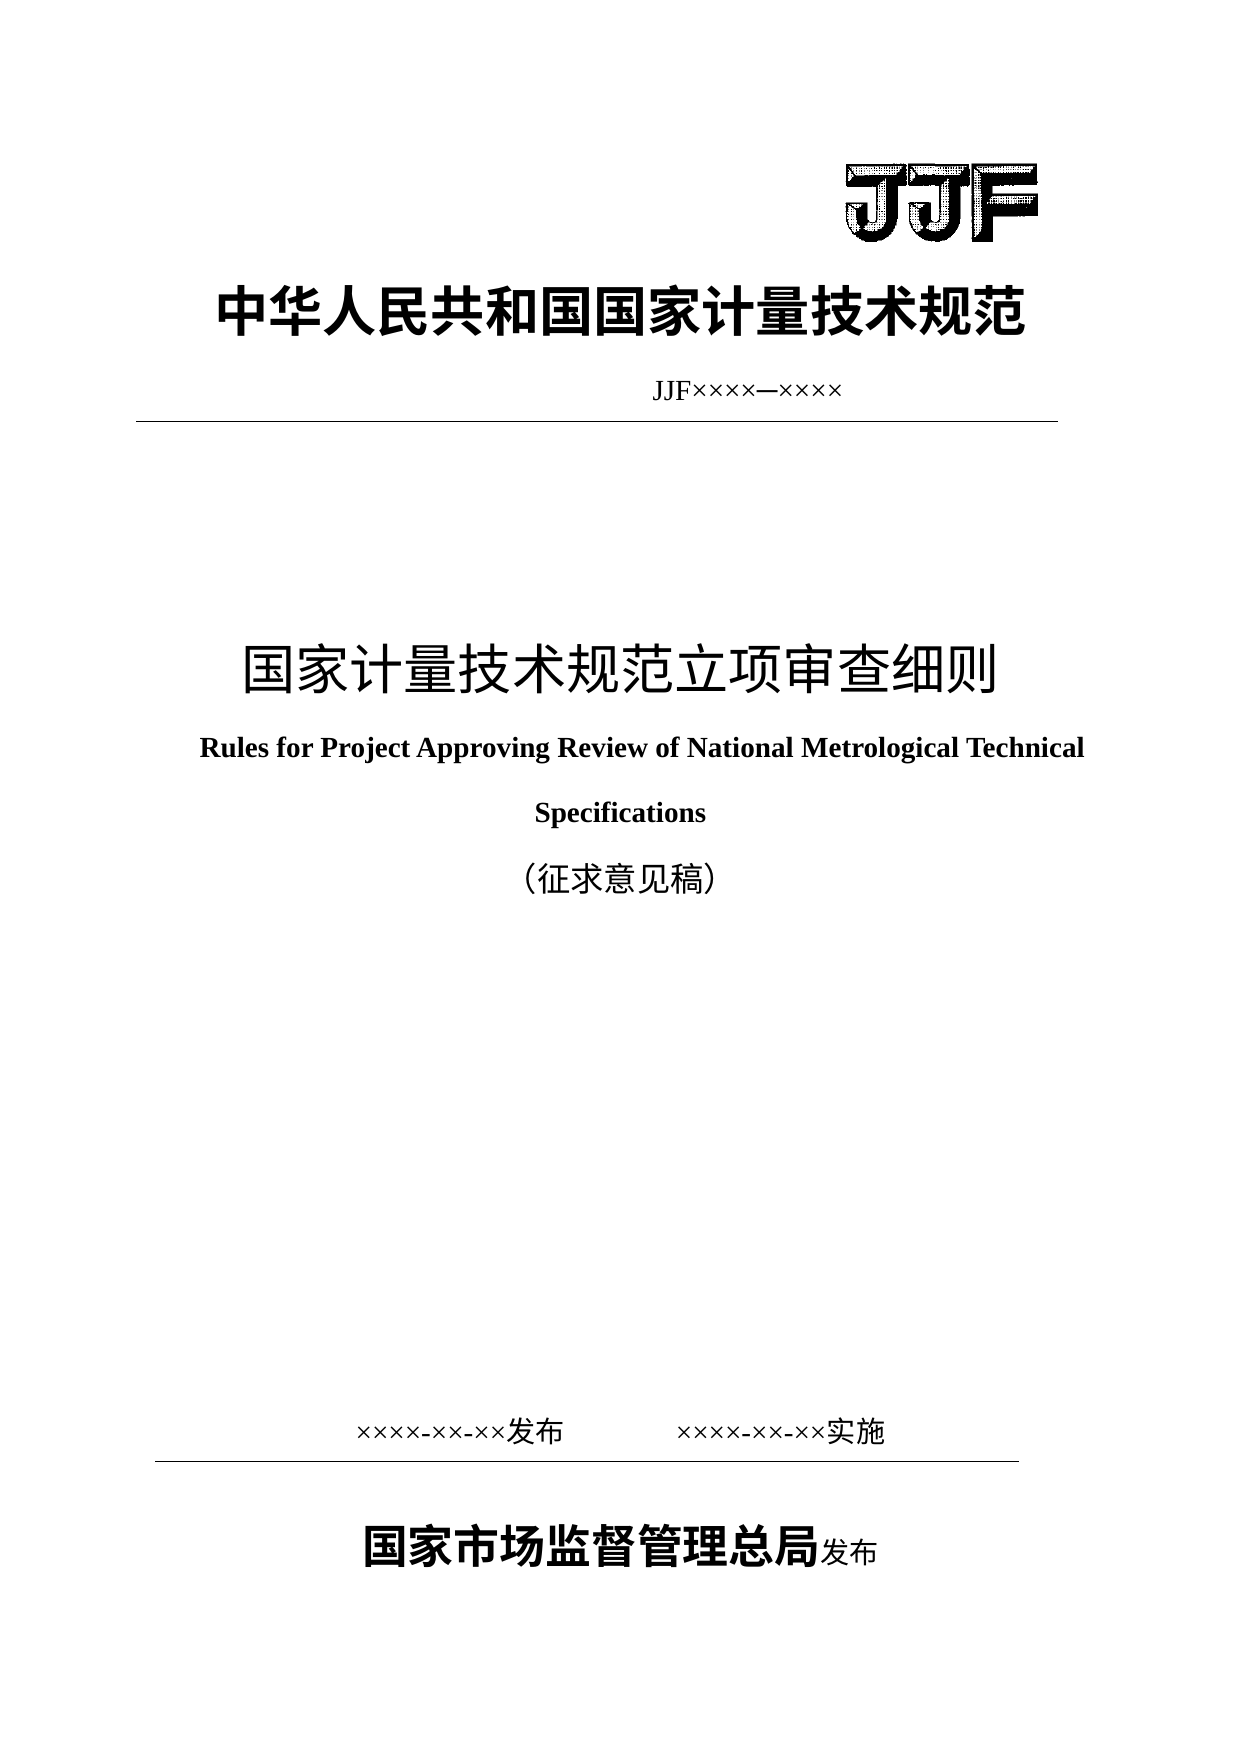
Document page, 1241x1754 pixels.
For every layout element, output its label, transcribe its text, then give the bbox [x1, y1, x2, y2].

picture [843, 162, 1041, 246]
text JJF××××─×××× [118, 357, 1122, 422]
text 国家市场监督管理总局发布 [118, 1494, 1122, 1592]
text 中华人民共和国国家计量技术规范 [118, 259, 1122, 357]
text 国家计量技术规范立项审查细则 [118, 617, 1122, 714]
text ××××-××-××发布 ××××-××-××实施 [118, 1397, 1122, 1462]
text Rules for Project Approving Review of National Metrological Technical Specifications [118, 714, 1122, 844]
text （征求意见稿） [118, 844, 1122, 909]
